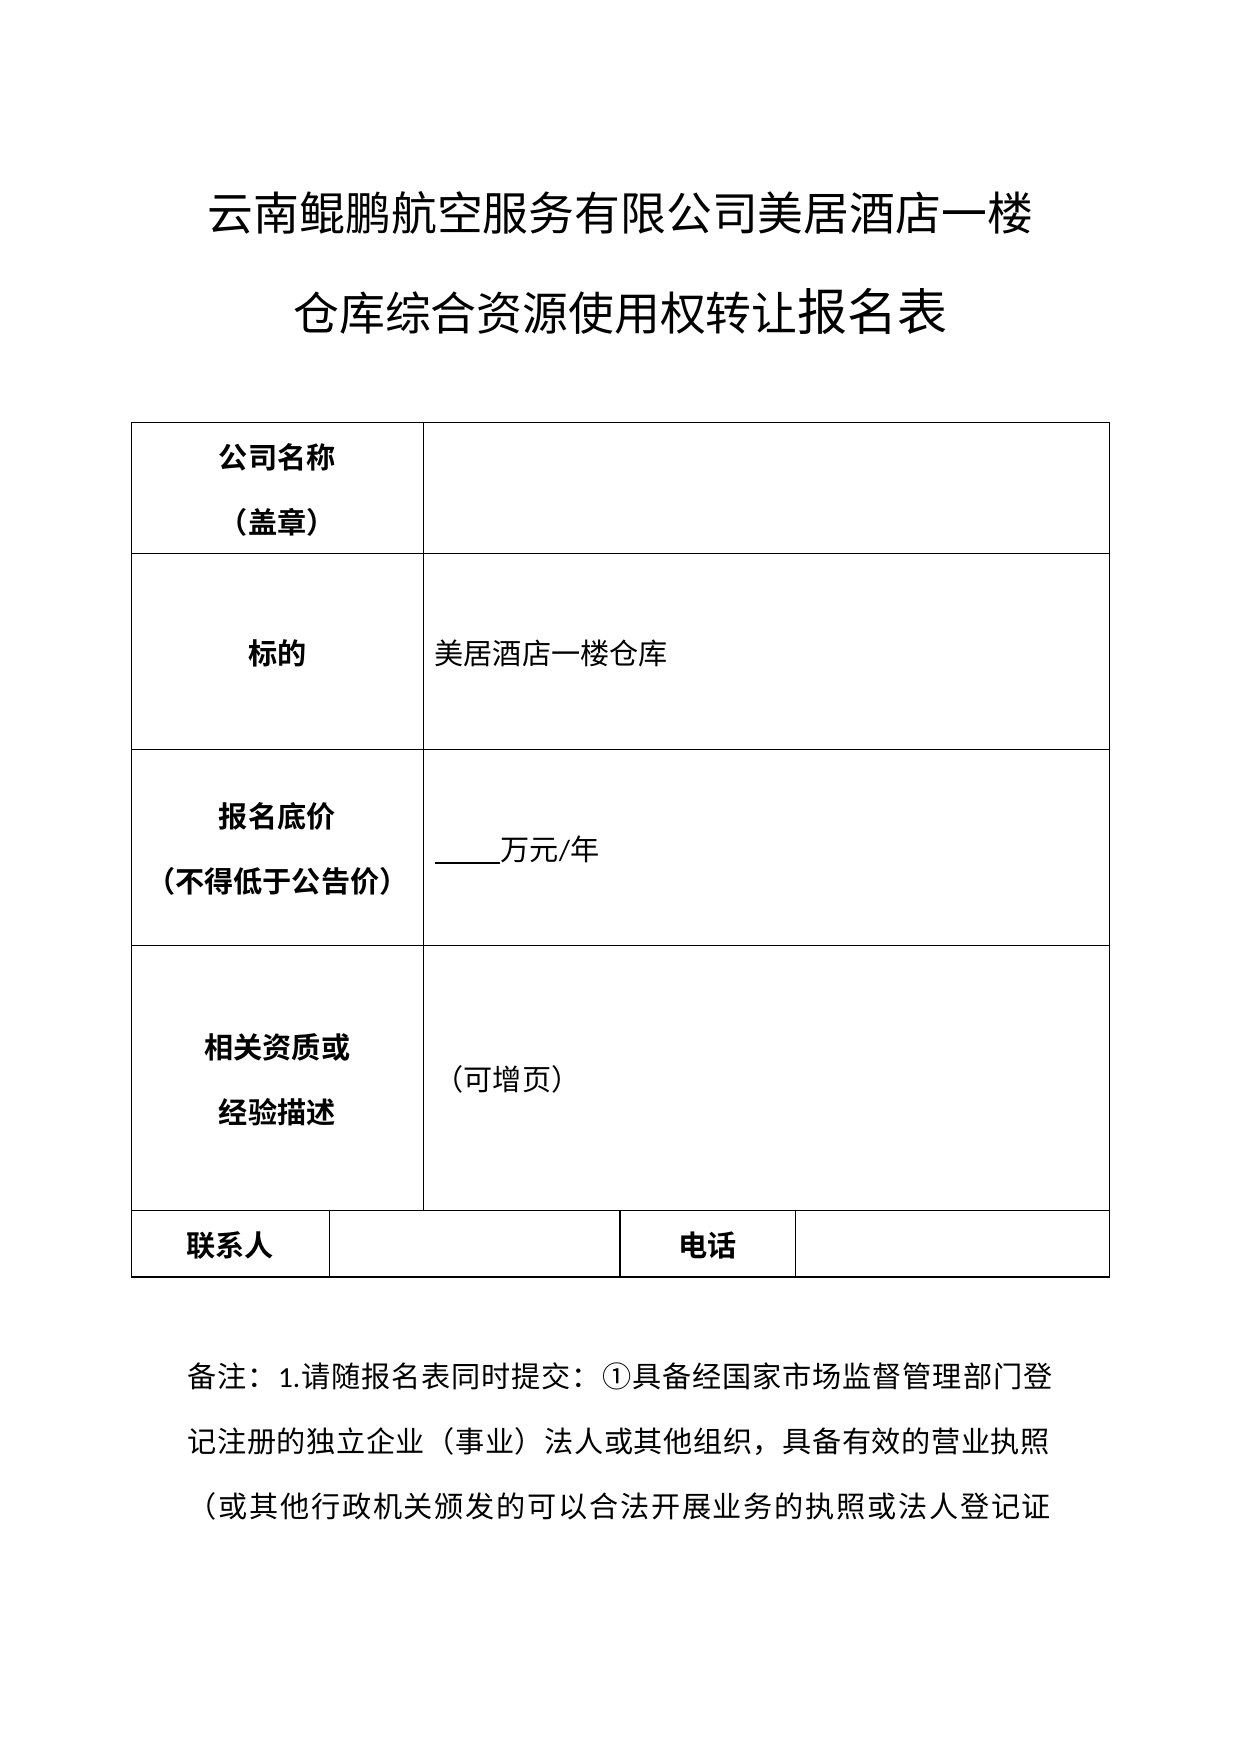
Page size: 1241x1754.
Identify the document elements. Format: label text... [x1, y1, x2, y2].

table_cell 电话 [621, 1211, 795, 1276]
table_header 公司名称 （盖章） [132, 423, 423, 553]
table_cell 标的 [132, 554, 423, 749]
table_cell 美居酒店一楼仓库 [424, 554, 1109, 749]
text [187, 1342, 1053, 1537]
table_cell 万元/年 [424, 750, 1109, 945]
table_cell 报名底价 （不得低于公告价） [132, 750, 423, 945]
text 云南鲲鹏航空服务有限公司美居酒店一楼仓库综合资源使用权转让报名表 [187, 162, 1053, 357]
table_cell （可增页） [424, 946, 1109, 1210]
table_cell [796, 1211, 1109, 1276]
table_cell 相关资质或 经验描述 [132, 946, 423, 1210]
table_cell 联系人 [132, 1211, 329, 1276]
table_cell [330, 1211, 619, 1276]
table_header [424, 423, 1109, 553]
